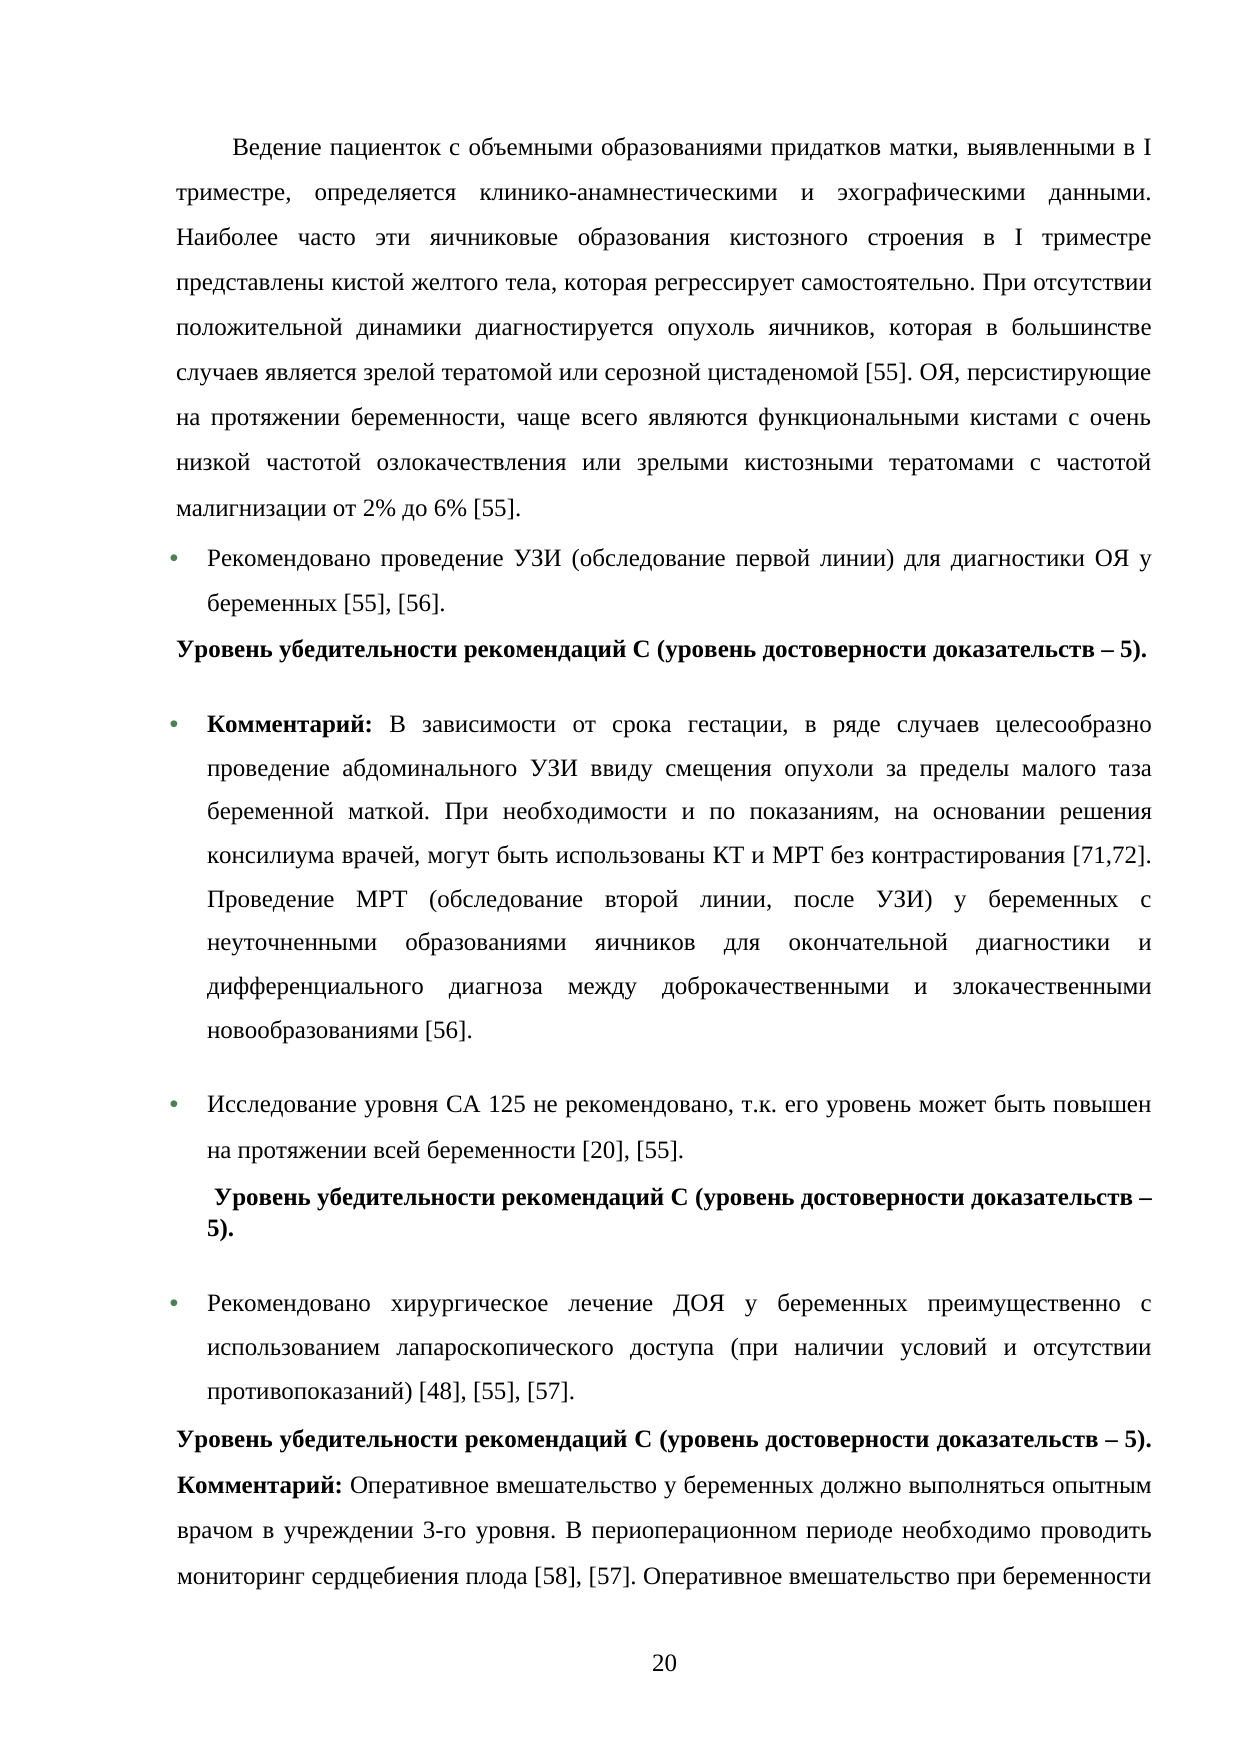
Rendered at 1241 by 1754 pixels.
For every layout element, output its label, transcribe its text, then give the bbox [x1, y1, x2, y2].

text Ведение пациенток с объемными образованиями придатков матки, выявленными в I триместре, определяется клинико-анамнестическими и эхографическими данными. Наиболее часто эти яичниковые образования кистозного строения в I триместре представлены кистой желтого тела, которая регрессирует самостоятельно. При отсутствии положительной динамики диагностируется опухоль яичников, которая в большинстве случаев является зрелой тератомой или серозной цистаденомой [55]. ОЯ, персистирующие на протяжении беременности, чаще всего являются функциональными кистами с очень низкой частотой озлокачествления или зрелыми кистозными тератомами с частотой малигнизации от 2% до 6% [55]. [176, 132, 1152, 521]
list Рекомендовано проведение УЗИ (обследование первой линии) для диагностики ОЯ у беременных [55], [56]. [169, 542, 1152, 617]
list Рекомендовано хирургическое лечение ДОЯ у беременных преимущественно с использованием лапароскопического доступа (при наличии условий и отсутствии противопоказаний) [48], [55], [57]. [169, 1288, 1152, 1404]
text Уровень убедительности рекомендаций С (уровень достоверности доказательств – 5). [176, 634, 1152, 663]
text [176, 1424, 1152, 1590]
list Комментарий: В зависимости от срока гестации, в ряде случаев целесообразно проведение абдоминального УЗИ ввиду смещения опухоли за пределы малого таза беременной маткой. При необходимости и по показаниям, на основании решения консилиума врачей, могут быть использованы КТ и МРТ без контрастирования [71,72]. Проведение МРТ (обследование второй линии, после УЗИ) у беременных с неуточненными образованиями яичников для окончательной диагностики и дифференциального диагноза между доброкачественными и злокачественными новообразованиями [56]. [169, 709, 1152, 1043]
list Исследование уровня CA 125 не рекомендовано, т.к. его уровень может быть повышен на протяжении всей беременности [20], [55]. [169, 1089, 1152, 1164]
text 5). [207, 1213, 1152, 1242]
text Уровень убедительности рекомендаций С (уровень достоверности доказательств – [140, 1182, 1152, 1211]
